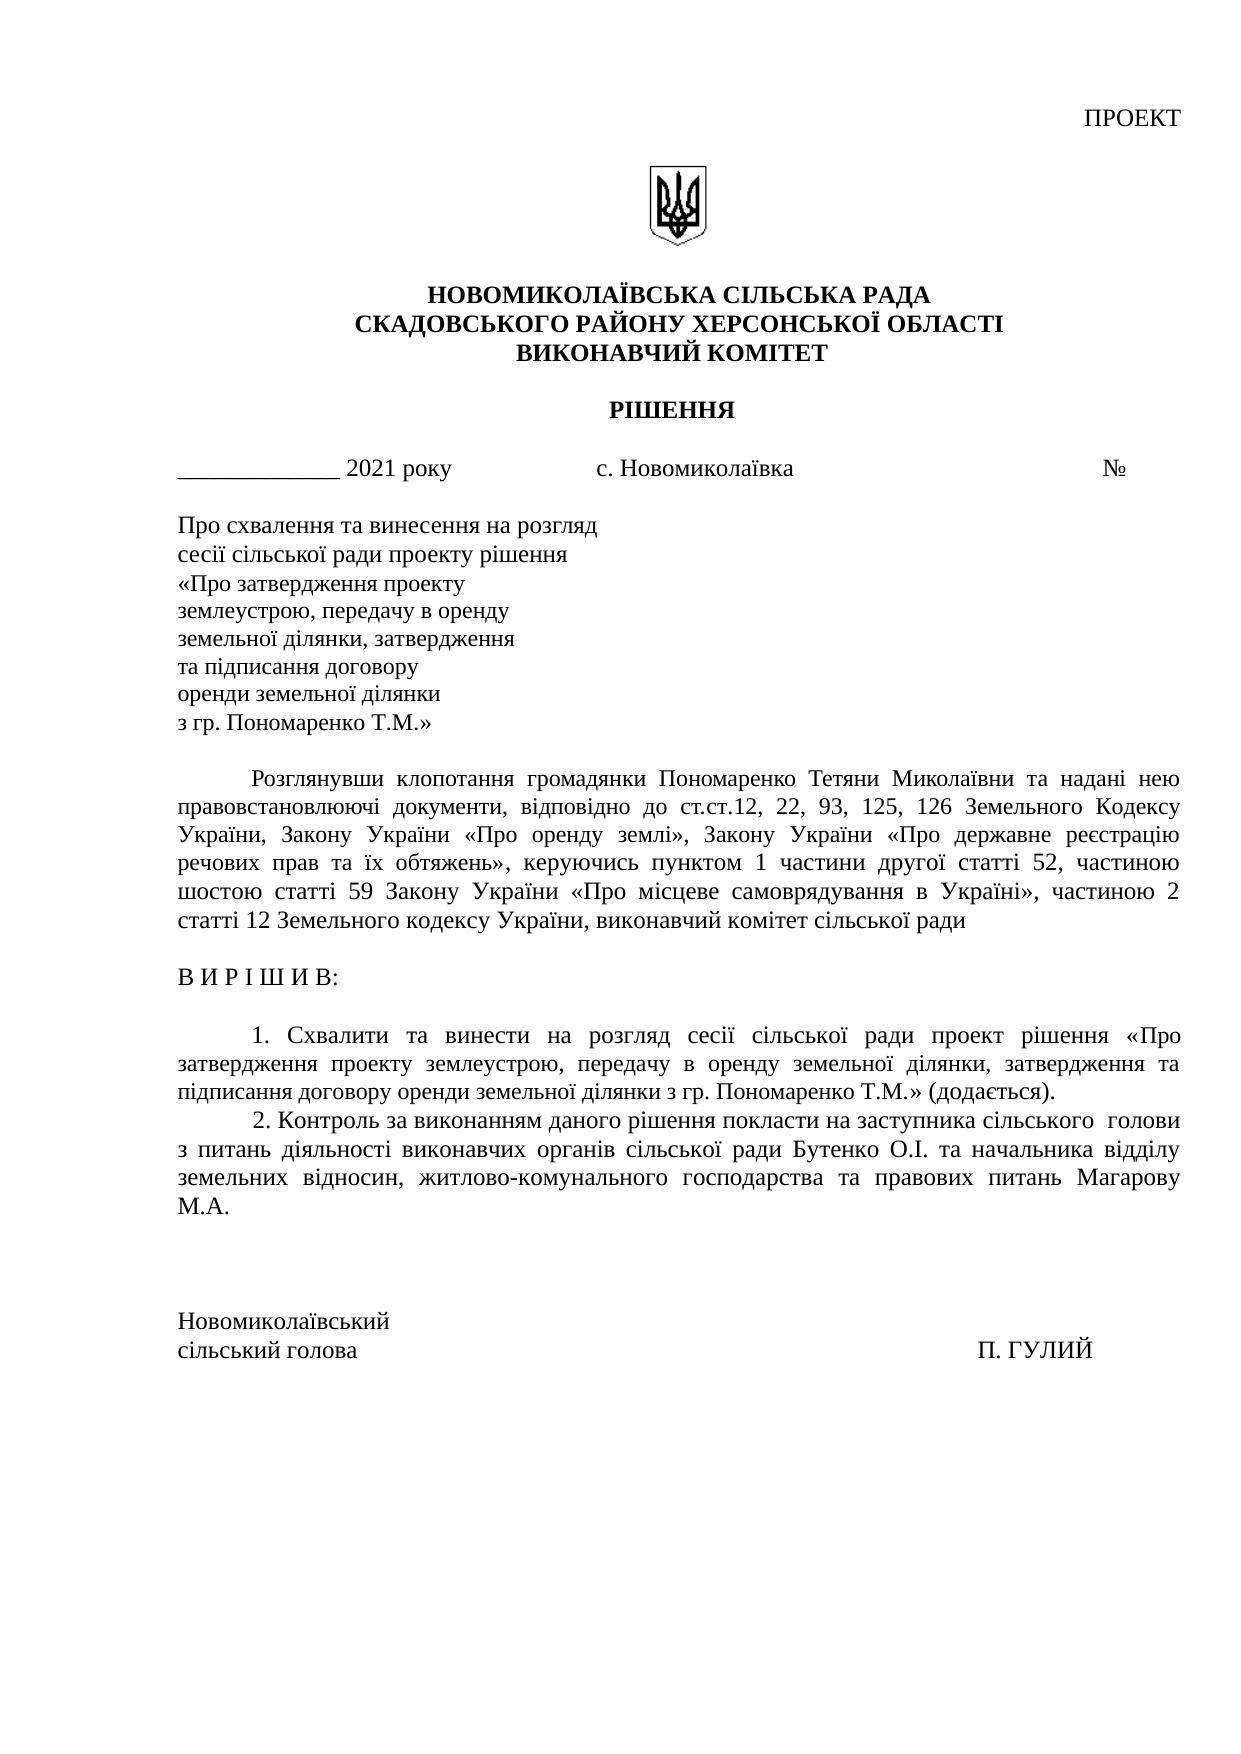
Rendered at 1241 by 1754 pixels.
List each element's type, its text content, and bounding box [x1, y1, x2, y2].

text 2. Контроль за виконанням даного рішення покласти на заступника сільського голови з питань діяльності виконавчих органів сільської ради Бутенко О.І. та начальника відділу земельних відносин, житлово-комунального господарства та правових питань Магарову М.А. [177, 1105, 1181, 1220]
text землеустрою, передачу в оренду [177, 597, 1181, 624]
text з гр. Пономаренко Т.М.» [177, 707, 1181, 736]
text «Про затвердження проекту [177, 568, 1181, 597]
text та підписання договору [177, 652, 1181, 679]
text _____________ 2021 року с. Новомиколаївка № [177, 453, 1211, 482]
text сесії сільської ради проекту рішення [177, 539, 1181, 568]
text Розглянувши клопотання громадянки Пономаренко Тетяни Миколаївни та надані нею правовстановлюючі документи, відповідно до ст.ст.12, 22, 93, 125, 126 Земельного Кодексу України, Закону України «Про оренду землі», Закону України «Про державне реєстрацію речових прав та їх обтяжень», керуючись пунктом 1 частини другої статті 52, частиною шостою статті 59 Закону України «Про місцеве самоврядування в Україні», частиною 2 статті 12 Земельного кодексу України, виконавчий комітет сільської ради [177, 847, 1181, 933]
text НОВОМИКОЛАЇВСЬКА СІЛЬСЬКА РАДА [177, 280, 1181, 309]
text Новомиколаївський [177, 1306, 1181, 1335]
text ПРОЕКТ [177, 103, 1181, 132]
text земельної ділянки, затвердження [177, 624, 1181, 652]
text 1. Схвалити та винести на розгляд сесії сільської ради проект рішення «Про затвердження проекту землеустрою, передачу в оренду земельної ділянки, затвердження та підписання договору оренди земельної ділянки з гр. Пономаренко Т.М.» (додається). [177, 1020, 1181, 1105]
text В И Р І Ш И В: [177, 962, 1181, 991]
text СКАДОВСЬКОГО РАЙОНУ ХЕРСОНСЬКОЇ ОБЛАСТІ [177, 309, 1181, 338]
text Про схвалення та винесення на розгляд [177, 510, 1181, 539]
text Розглянувши клопотання громадянки Пономаренко Тетяни Миколаївни та надані нею правовстановлюючі документи, відповідно до ст.ст.12, 22, 93, 125, 126 Земельного Кодексу України, Закону України «Про оренду землі», Закону України «Про державне реєстрацію речових прав та їх обтяжень», керуючись пунктом 1 частини другої статті 52, частиною шостою статті 59 Закону України «Про місцеве самоврядування в Україні», частиною 2 статті 12 Земельного кодексу України, виконавчий комітет сільської ради [177, 764, 1181, 820]
text РІШЕННЯ [177, 395, 1167, 424]
text оренди земельної ділянки [177, 679, 1181, 707]
text сільський голова П. ГУЛИЙ [177, 1335, 1181, 1364]
text ВИКОНАВЧИЙ КОМІТЕТ [177, 338, 1167, 367]
